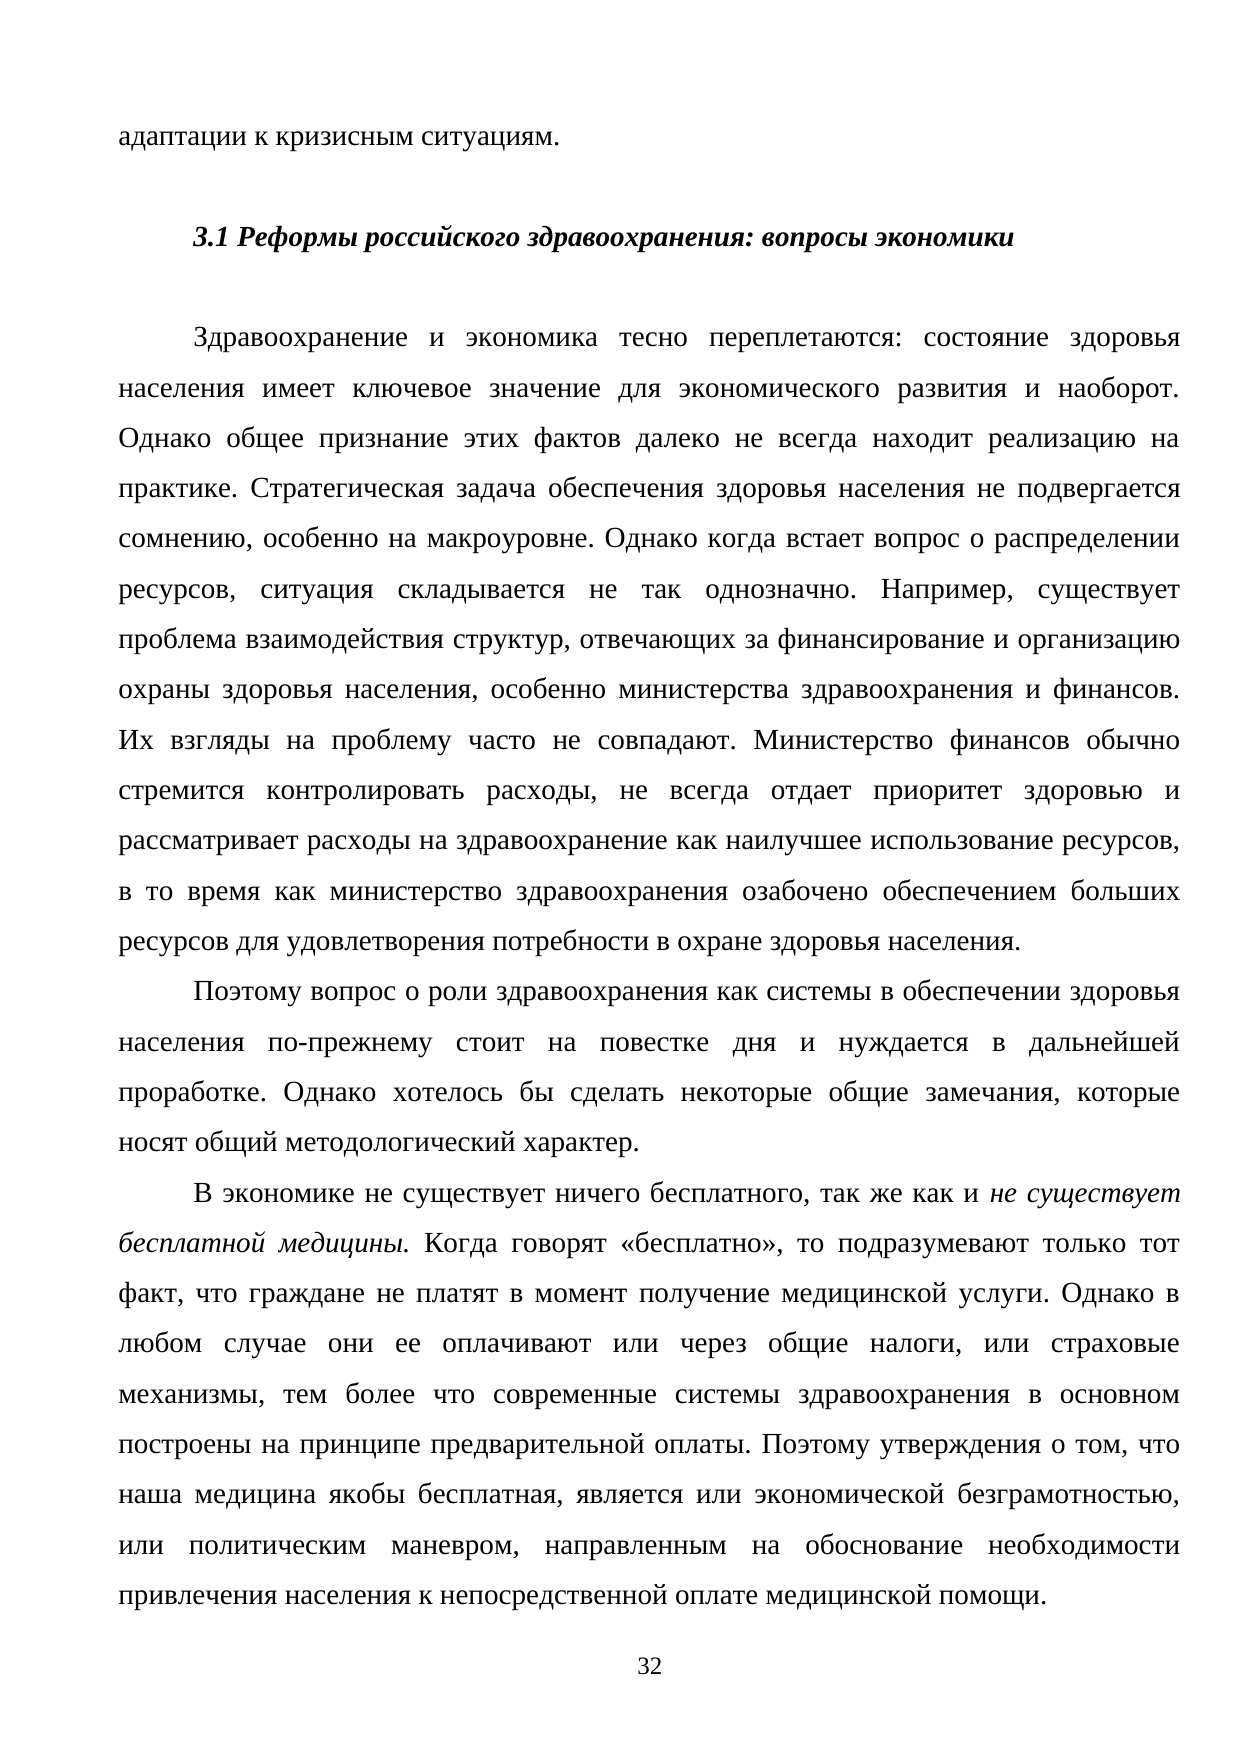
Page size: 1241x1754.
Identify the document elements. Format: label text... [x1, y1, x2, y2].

text В экономике не существует ничего бесплатного, так же как и не существует бесплатной медицины. Когда говорят «бесплатно», то подразумевают только тот факт, что граждане не платят в момент получение медицинской услуги. Однако в любом случае они ее оплачивают или через общие налоги, или страховые механизмы, тем более что современные системы здравоохранения в основном построены на принципе предварительной оплаты. Поэтому утверждения о том, что наша медицина якобы бесплатная, является или экономической безграмотностью, или политическим маневром, направленным на обоснование необходимости привлечения населения к непосредственной оплате медицинской помощи. [118, 1175, 1181, 1611]
text Здравоохранение и экономика тесно переплетаются: состояние здоровья населения имеет ключевое значение для экономического развития и наоборот. Однако общее признание этих фактов далеко не всегда находит реализацию на практике. Стратегическая задача обеспечения здоровья населения не подвергается сомнению, особенно на макроуровне. Однако когда встает вопрос о распределении ресурсов, ситуация складывается не так однозначно. Например, существует проблема взаимодействия структур, отвечающих за финансирование и организацию охраны здоровья населения, особенно министерства здравоохранения и финансов. Их взгляды на проблему часто не совпадают. Министерство финансов обычно стремится контролировать расходы, не всегда отдает приоритет здоровью и рассматривает расходы на здравоохранение как наилучшее использование ресурсов, в то время как министерство здравоохранения озабочено обеспечением больших ресурсов для удовлетворения потребности в охране здоровья населения. [118, 319, 1181, 957]
text 3.1 Реформы российского здравоохранения: вопросы экономики [118, 219, 1181, 252]
text Поэтому вопрос о роли здравоохранения как системы в обеспечении здоровья населения по-прежнему стоит на повестке дня и нуждается в дальнейшей проработке. Однако хотелось бы сделать некоторые общие замечания, которые носят общий методологический характер. [118, 973, 1181, 1158]
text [118, 118, 1181, 152]
